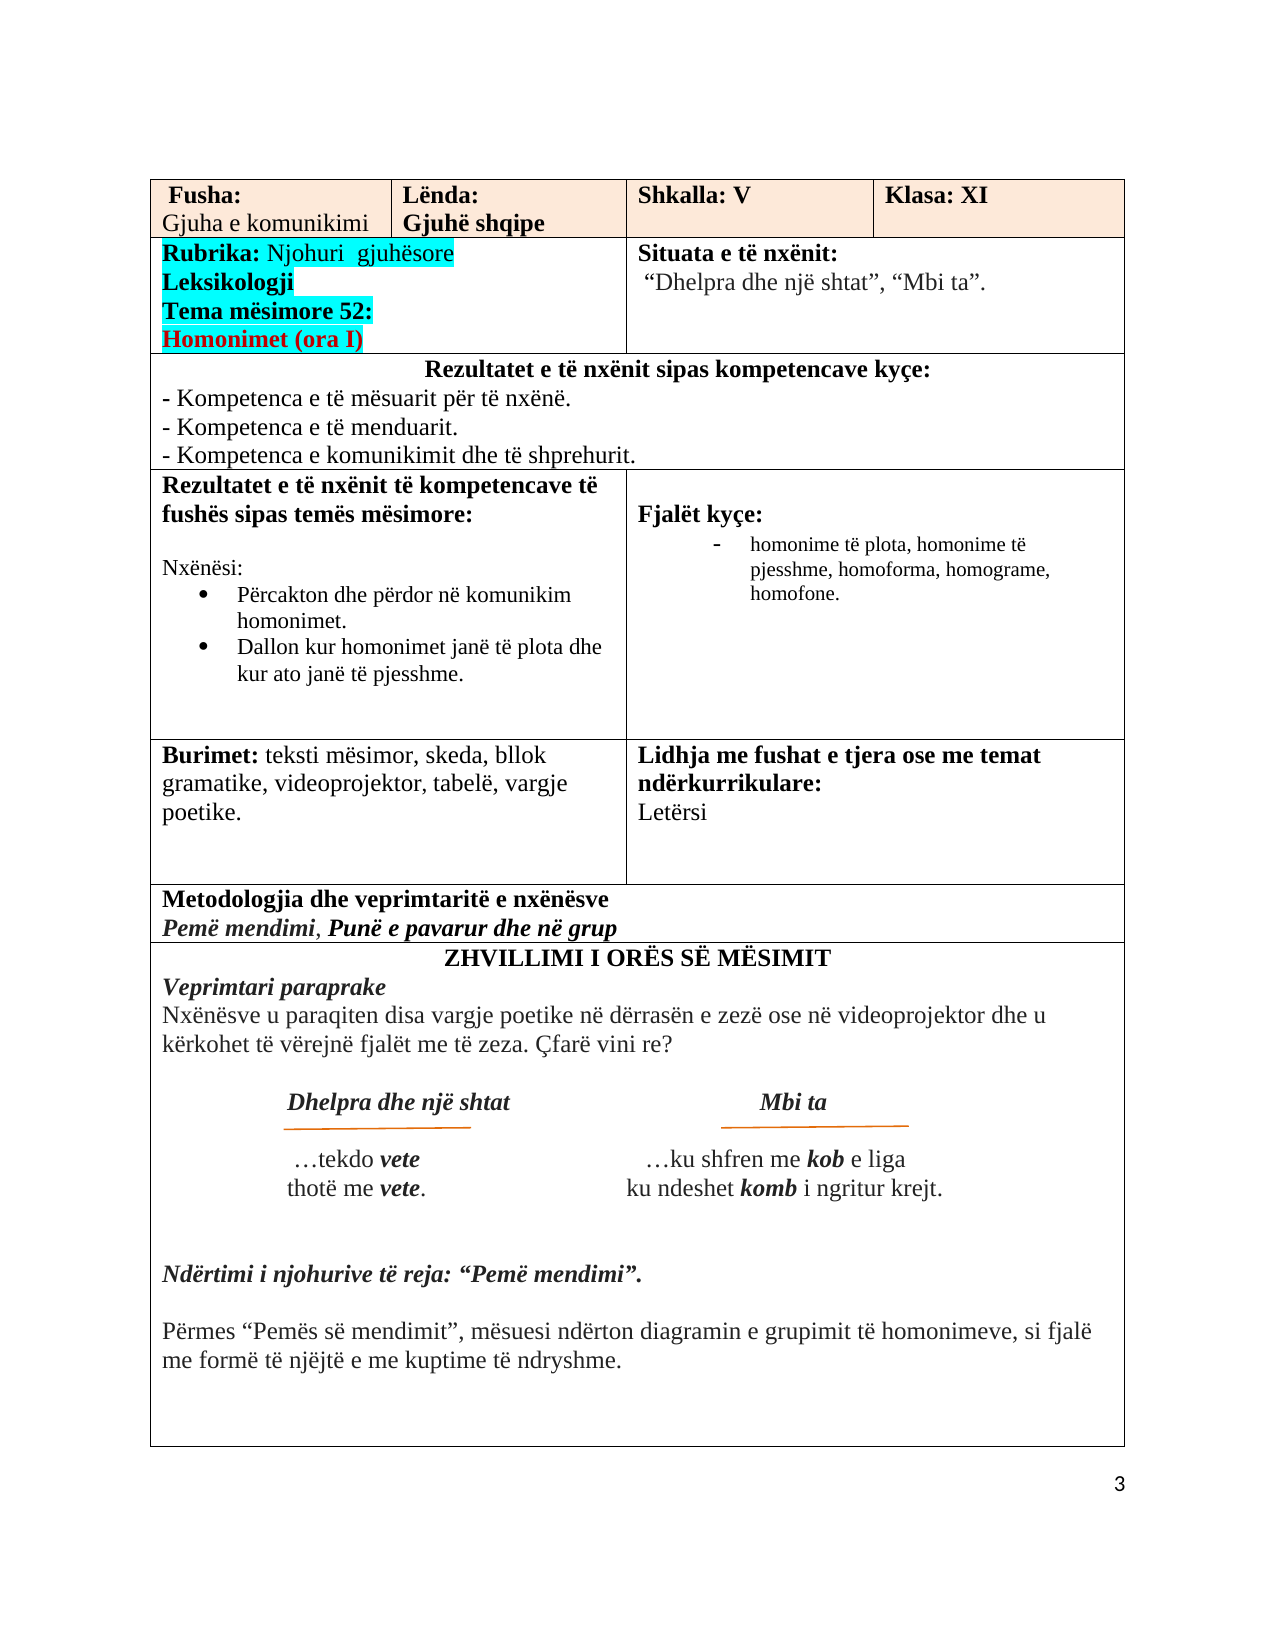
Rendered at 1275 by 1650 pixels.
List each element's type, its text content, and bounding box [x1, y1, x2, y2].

table_cell Metodologjia dhe veprimtaritë e nxënësve Pemë mendimi, Punë e pavarur dhe në grup [151, 885, 1124, 942]
table_header Lënda: Gjuhë shqipe [392, 180, 626, 237]
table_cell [151, 943, 1124, 1446]
table_header Shkalla: V [627, 180, 873, 237]
table_cell Fjalët kyçe: homonime të plota, homonime të pjesshme, homoforma, homograme, homofone. [627, 470, 1124, 739]
table_cell Rezultatet e të nxënit sipas kompetencave kyçe: - Kompetenca e të mësuarit për të nxënë. - Kompetenca e të menduarit. - Kompetenca e komunikimit dhe të shprehurit. [151, 354, 1124, 469]
table_cell Lidhja me fushat e tjera ose me temat ndërkurrikulare: Letërsi [627, 740, 1124, 883]
table_cell Situata e të nxënit: “Dhelpra dhe një shtat”, “Mbi ta”. [627, 238, 1124, 353]
table_header Klasa: XI [874, 180, 1124, 237]
table_cell Rubrika: Njohuri gjuhësore Leksikologji Tema mësimore 52: Homonimet (ora I) [151, 238, 626, 353]
table_cell Rezultatet e të nxënit të kompetencave të fushës sipas temës mësimore: Nxënësi: Përcakton dhe përdor në komunikim homonimet. Dallon kur homonimet janë të plota dhe kur ato janë të pjesshme. [151, 470, 626, 739]
table_header Fusha: Gjuha e komunikimi [151, 180, 391, 237]
table_cell Burimet: teksti mësimor, skeda, bllok gramatike, videoprojektor, tabelë, vargje poetike. [151, 740, 626, 883]
